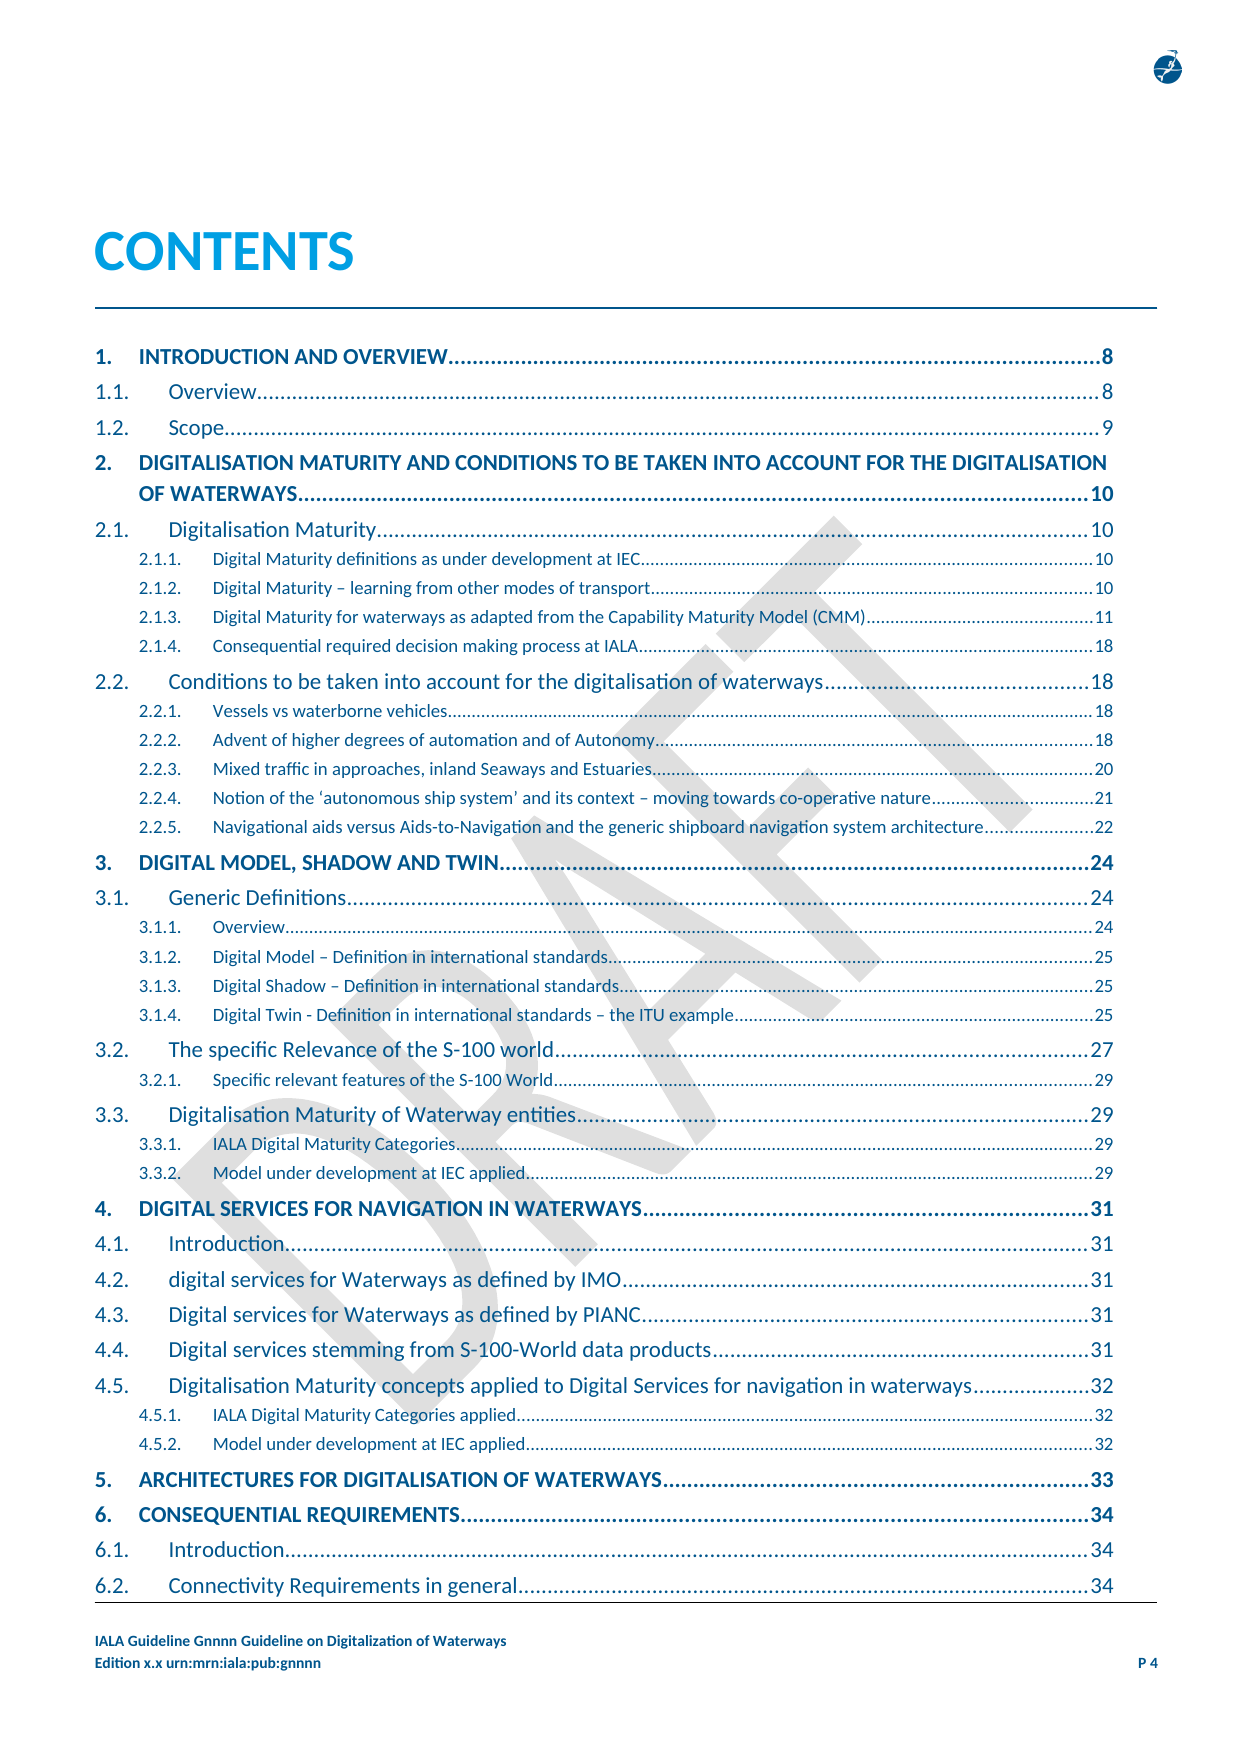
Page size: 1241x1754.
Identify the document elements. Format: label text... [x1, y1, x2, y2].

text 6.2. Connectivity Requirements in general 34 [94, 1568, 1113, 1599]
text 3.1. Generic Definitions 24 [94, 880, 1113, 911]
text 4.5. Digitalisation Maturity concepts applied to Digital Services for navigation in waterways 32 [94, 1368, 1113, 1399]
text 6.1. Introduction 34 [94, 1532, 1113, 1563]
text 3.3.1. IALA Digital Maturity Categories 29 [139, 1132, 1157, 1155]
text 3. Digital model, shadow and Twin 24 [94, 845, 1113, 876]
text 4.5.1. IALA Digital Maturity Categories applied 32 [139, 1403, 1157, 1426]
picture [1122, 0, 1241, 119]
text 3.1.3. Digital Shadow – Definition in international standards 25 [139, 974, 1157, 997]
text 4.2. digital services for Waterways as defined by IMO 31 [94, 1261, 1113, 1293]
text 6. CONSEQUENTIAL REQUIREMENTS 34 [94, 1497, 1113, 1528]
text 2.1.4. Consequential required decision making process at IALA 18 [139, 634, 1157, 657]
text 2.1. Digitalisation Maturity 10 [94, 511, 1113, 543]
text 3.1.4. Digital Twin - Definition in international standards – the ITU example 25 [139, 1003, 1157, 1026]
text 3.1.2. Digital Model – Definition in international standards 25 [139, 945, 1157, 968]
text 4.3. Digital services for Waterways as defined by PIANC 31 [94, 1297, 1113, 1328]
text 4.5.2. Model under development at IEC applied 32 [139, 1432, 1157, 1455]
text 3.1.1. Overview 24 [139, 916, 1157, 938]
text 1.2. Scope 9 [94, 409, 1113, 441]
text 2.2.3. Mixed traffic in approaches, inland Seaways and Estuaries 20 [139, 757, 1157, 780]
text 2.2.4. Notion of the ‘autonomous ship system’ and its context – moving towards co-operative nature 21 [139, 786, 1157, 809]
text 3.3.2. Model under development at IEC applied 29 [139, 1161, 1157, 1184]
text 2.2.1. Vessels vs waterborne vehicles 18 [139, 699, 1157, 722]
text 5. Architectures for Digitalisation of waterways 33 [94, 1461, 1113, 1493]
text 2.1.1. Digital Maturity definitions as under development at IEC 10 [139, 547, 1157, 570]
text 3.2. The specific Relevance of the S-100 world 27 [94, 1032, 1113, 1063]
text 2.2.2. Advent of higher degrees of automation and of Autonomy 18 [139, 728, 1157, 751]
text 2.2.5. Navigational aids versus Aids-to-Navigation and the generic shipboard navigation system architecture 22 [139, 816, 1157, 838]
text 2.1.3. Digital Maturity for waterways as adapted from the Capability Maturity Model (CMM) 11 [139, 605, 1157, 628]
text 3.2.1. Specific relevant features of the S-100 World 29 [139, 1068, 1157, 1091]
text 2. Digitalisation Maturity And Conditions to be taken into account for the digitalisation of waterways 10 [94, 445, 1113, 507]
text 3.3. Digitalisation Maturity of Waterway entities 29 [94, 1097, 1113, 1128]
text 1. Introduction and overview 8 [94, 338, 1113, 370]
text 4.1. Introduction 31 [94, 1226, 1113, 1257]
text 2.2. Conditions to be taken into account for the digitalisation of waterways 18 [94, 663, 1113, 695]
text 2.1.2. Digital Maturity – learning from other modes of transport 10 [139, 576, 1157, 599]
text 4. Digital Services for navigation in waterways 31 [94, 1191, 1113, 1222]
text 4.4. Digital services stemming from S-100-World data products 31 [94, 1332, 1113, 1363]
text 1.1. Overview 8 [94, 374, 1113, 405]
